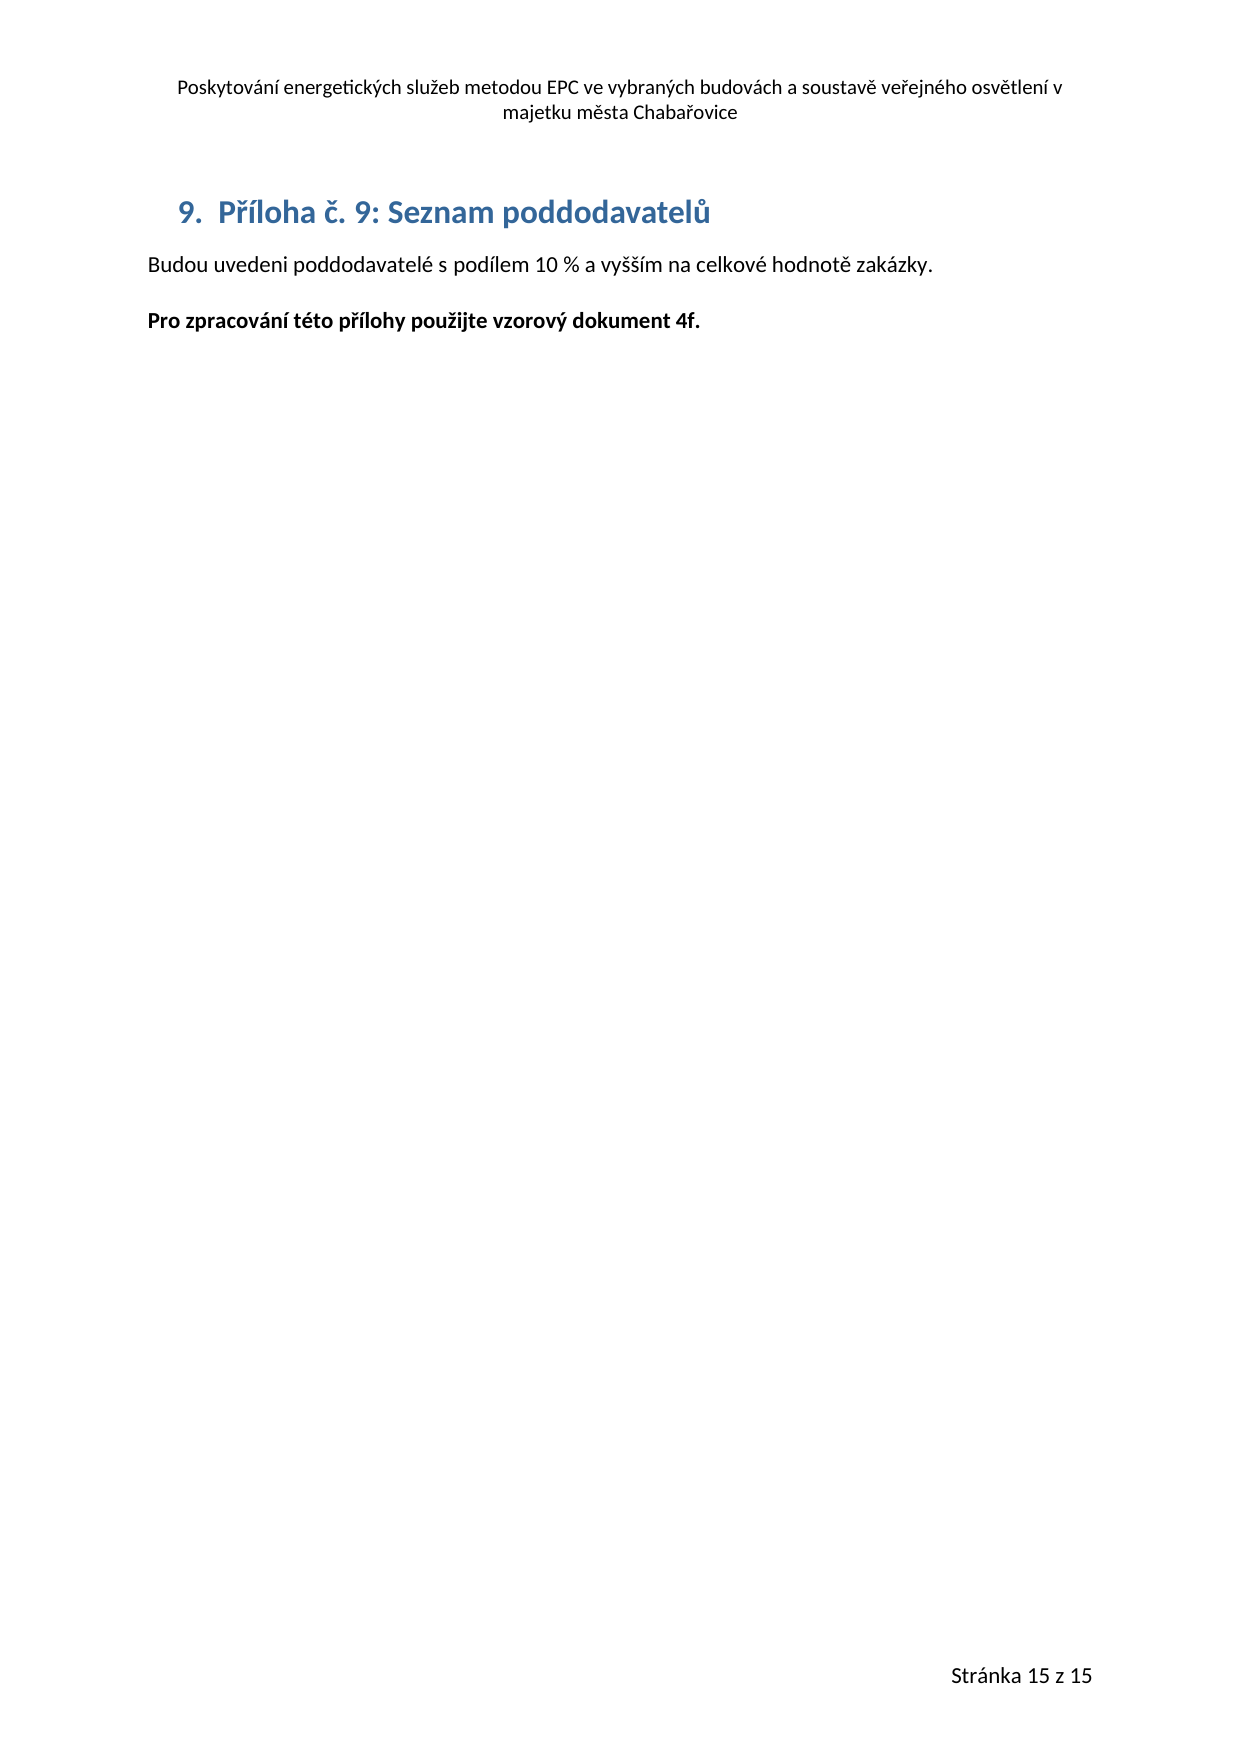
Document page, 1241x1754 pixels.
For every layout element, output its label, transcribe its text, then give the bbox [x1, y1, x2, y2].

text Budou uvedeni poddodavatelé s podílem 10 % a vyšším na celkové hodnotě zakázky. [148, 251, 1092, 278]
subtitle Příloha č. 9: Seznam poddodavatelů [177, 191, 1092, 232]
text Pro zpracování této přílohy použijte vzorový dokument 4f. [148, 307, 1092, 334]
